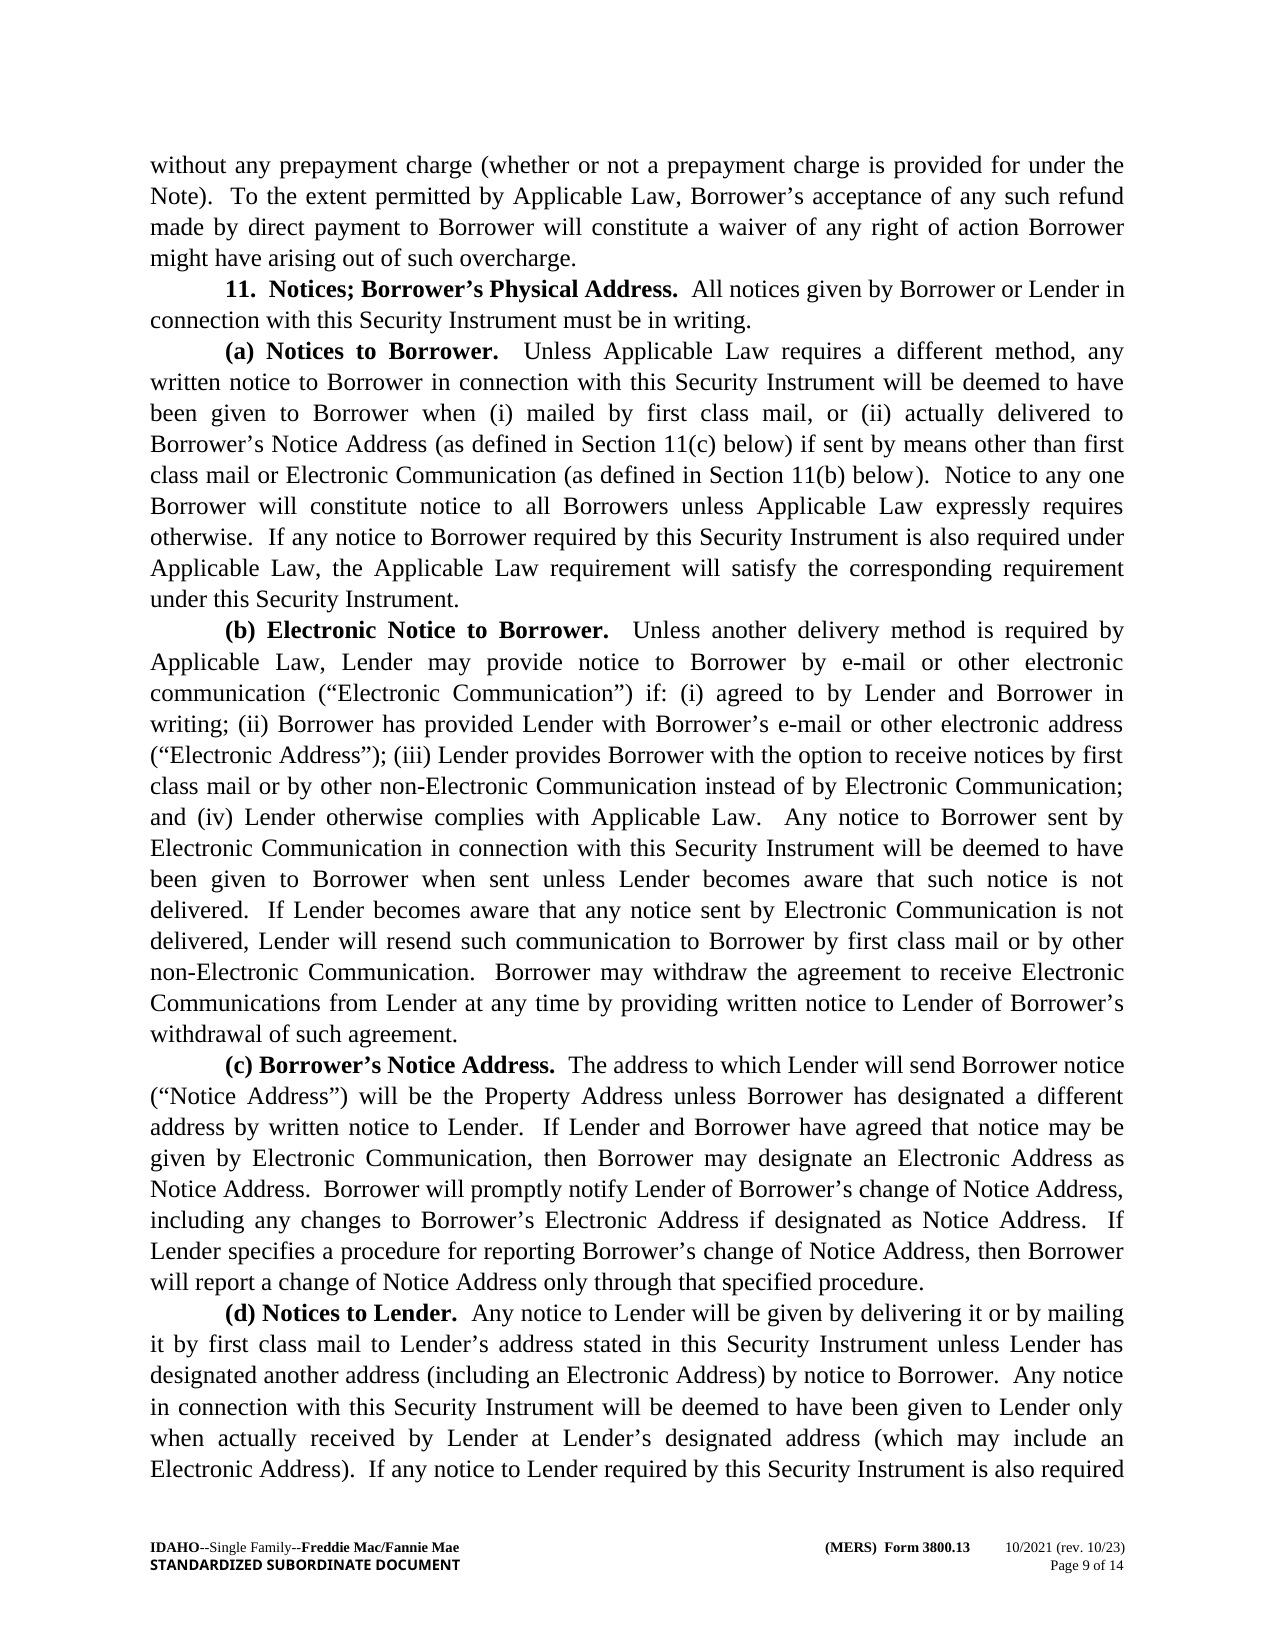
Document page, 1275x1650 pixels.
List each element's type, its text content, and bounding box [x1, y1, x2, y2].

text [150, 150, 1125, 272]
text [150, 1298, 1125, 1482]
text 11. Notices; Borrower’s Physical Address. All notices given by Borrower or Lender in connection with this Security Instrument must be in writing. [150, 274, 1125, 334]
text (a) Notices to Borrower. Unless Applicable Law requires a different method, any written notice to Borrower in connection with this Security Instrument will be deemed to have been given to Borrower when (i) mailed by first class mail, or (ii) actually delivered to Borrower’s Notice Address (as defined in Section 11(c) below) if sent by means other than first class mail or Electronic Communication (as defined in Section 11(b) below). Notice to any one Borrower will constitute notice to all Borrowers unless Applicable Law expressly requires otherwise. If any notice to Borrower required by this Security Instrument is also required under Applicable Law, the Applicable Law requirement will satisfy the corresponding requirement under this Security Instrument. [150, 336, 1125, 613]
text (b) Electronic Notice to Borrower. Unless another delivery method is required by Applicable Law, Lender may provide notice to Borrower by e-mail or other electronic communication (“Electronic Communication”) if: (i) agreed to by Lender and Borrower in writing; (ii) Borrower has provided Lender with Borrower’s e-mail or other electronic address (“Electronic Address”); (iii) Lender provides Borrower with the option to receive notices by first class mail or by other non-Electronic Communication instead of by Electronic Communication; and (iv) Lender otherwise complies with Applicable Law. Any notice to Borrower sent by Electronic Communication in connection with this Security Instrument will be deemed to have been given to Borrower when sent unless Lender becomes aware that such notice is not delivered. If Lender becomes aware that any notice sent by Electronic Communication is not delivered, Lender will resend such communication to Borrower by first class mail or by other non-Electronic Communication. Borrower may withdraw the agreement to receive Electronic Communications from Lender at any time by providing written notice to Lender of Borrower’s withdrawal of such agreement. [150, 616, 1125, 1048]
text (c) Borrower’s Notice Address. The address to which Lender will send Borrower notice (“Notice Address”) will be the Property Address unless Borrower has designated a different address by written notice to Lender. If Lender and Borrower have agreed that notice may be given by Electronic Communication, then Borrower may designate an Electronic Address as Notice Address. Borrower will promptly notify Lender of Borrower’s change of Notice Address, including any changes to Borrower’s Electronic Address if designated as Notice Address. If Lender specifies a procedure for reporting Borrower’s change of Notice Address, then Borrower will report a change of Notice Address only through that specified procedure. [150, 1050, 1125, 1296]
